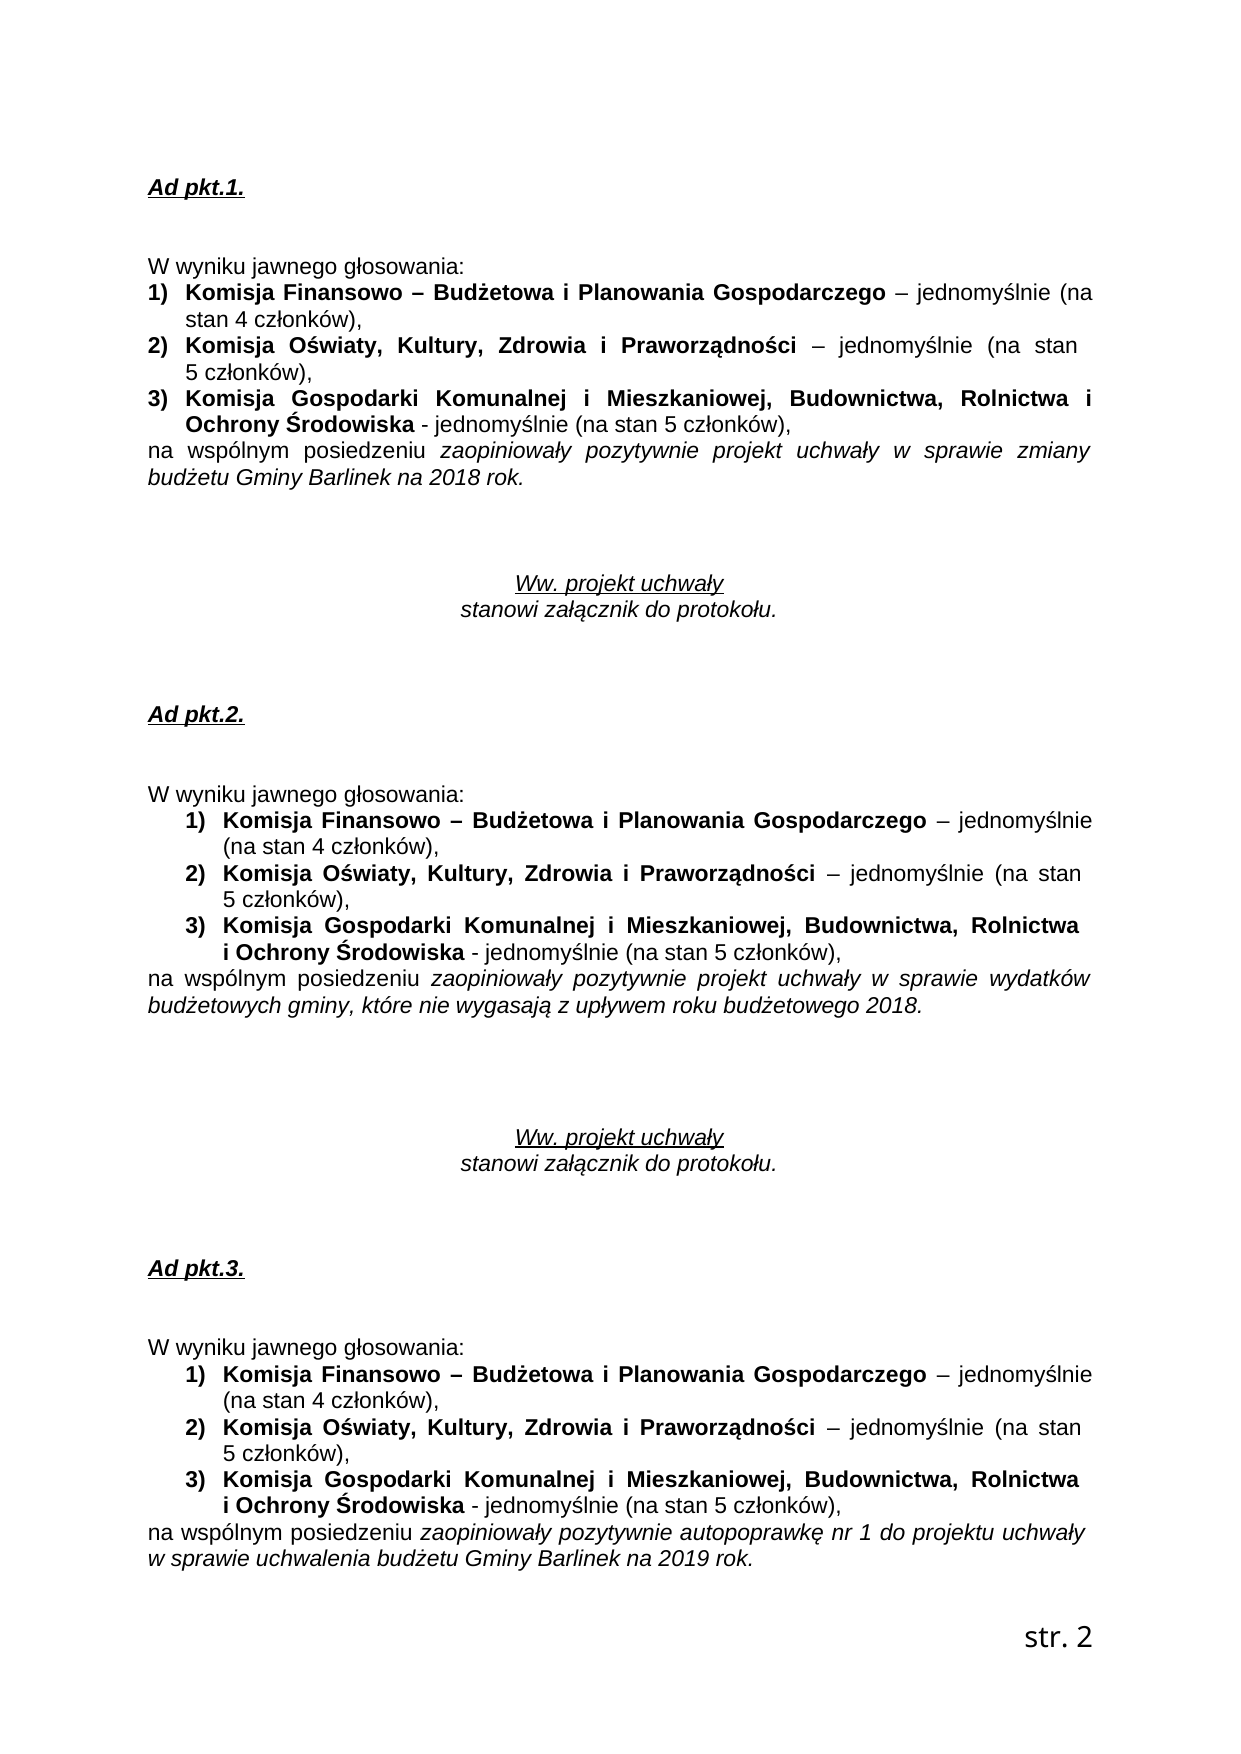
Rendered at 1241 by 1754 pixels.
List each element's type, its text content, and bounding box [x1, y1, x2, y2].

text na wspólnym posiedzeniu zaopiniowały pozytywnie autopoprawkę nr 1 do projektu uchwały w sprawie uchwalenia budżetu Gminy Barlinek na 2019 rok. [148, 1519, 1093, 1572]
text na wspólnym posiedzeniu zaopiniowały pozytywnie projekt uchwały w sprawie zmiany budżetu Gminy Barlinek na 2018 rok. [148, 437, 1093, 490]
list Komisja Gospodarki Komunalnej i Mieszkaniowej, Budownictwa, Rolnictwa i Ochrony Środowiska - jednomyślnie (na stan 5 członków), [148, 385, 1093, 437]
text Ww. projekt uchwały [148, 1123, 1093, 1150]
text Ad pkt.1. [148, 174, 1093, 200]
text Ad pkt.2. [148, 701, 1093, 728]
text na wspólnym posiedzeniu zaopiniowały pozytywnie projekt uchwały w sprawie wydatków budżetowych gminy, które nie wygasają z upływem roku budżetowego 2018. [148, 965, 1093, 1018]
list Komisja Oświaty, Kultury, Zdrowia i Praworządności – jednomyślnie (na stan 5 członków), [185, 1413, 1093, 1466]
text W wyniku jawnego głosowania: [148, 1334, 1093, 1361]
text stanowi załącznik do protokołu. [148, 596, 1093, 622]
text W wyniku jawnego głosowania: [148, 781, 1093, 807]
text stanowi załącznik do protokołu. [148, 1150, 1093, 1176]
list Komisja Oświaty, Kultury, Zdrowia i Praworządności – jednomyślnie (na stan 5 członków), [185, 859, 1093, 912]
list Komisja Gospodarki Komunalnej i Mieszkaniowej, Budownictwa, Rolnictwa i Ochrony Środowiska - jednomyślnie (na stan 5 członków), [185, 912, 1093, 965]
list Komisja Finansowo – Budżetowa i Planowania Gospodarczego – jednomyślnie (na stan 4 członków), [185, 1361, 1093, 1413]
list Komisja Finansowo – Budżetowa i Planowania Gospodarczego – jednomyślnie (na stan 4 członków), [148, 279, 1093, 332]
text W wyniku jawnego głosowania: [148, 253, 1093, 279]
list Komisja Finansowo – Budżetowa i Planowania Gospodarczego – jednomyślnie (na stan 4 członków), [185, 807, 1093, 859]
list Komisja Gospodarki Komunalnej i Mieszkaniowej, Budownictwa, Rolnictwa i Ochrony Środowiska - jednomyślnie (na stan 5 członków), [185, 1466, 1093, 1519]
text Ad pkt.3. [148, 1255, 1093, 1282]
list Komisja Oświaty, Kultury, Zdrowia i Praworządności – jednomyślnie (na stan 5 członków), [148, 332, 1093, 385]
text Ww. projekt uchwały [148, 570, 1093, 596]
